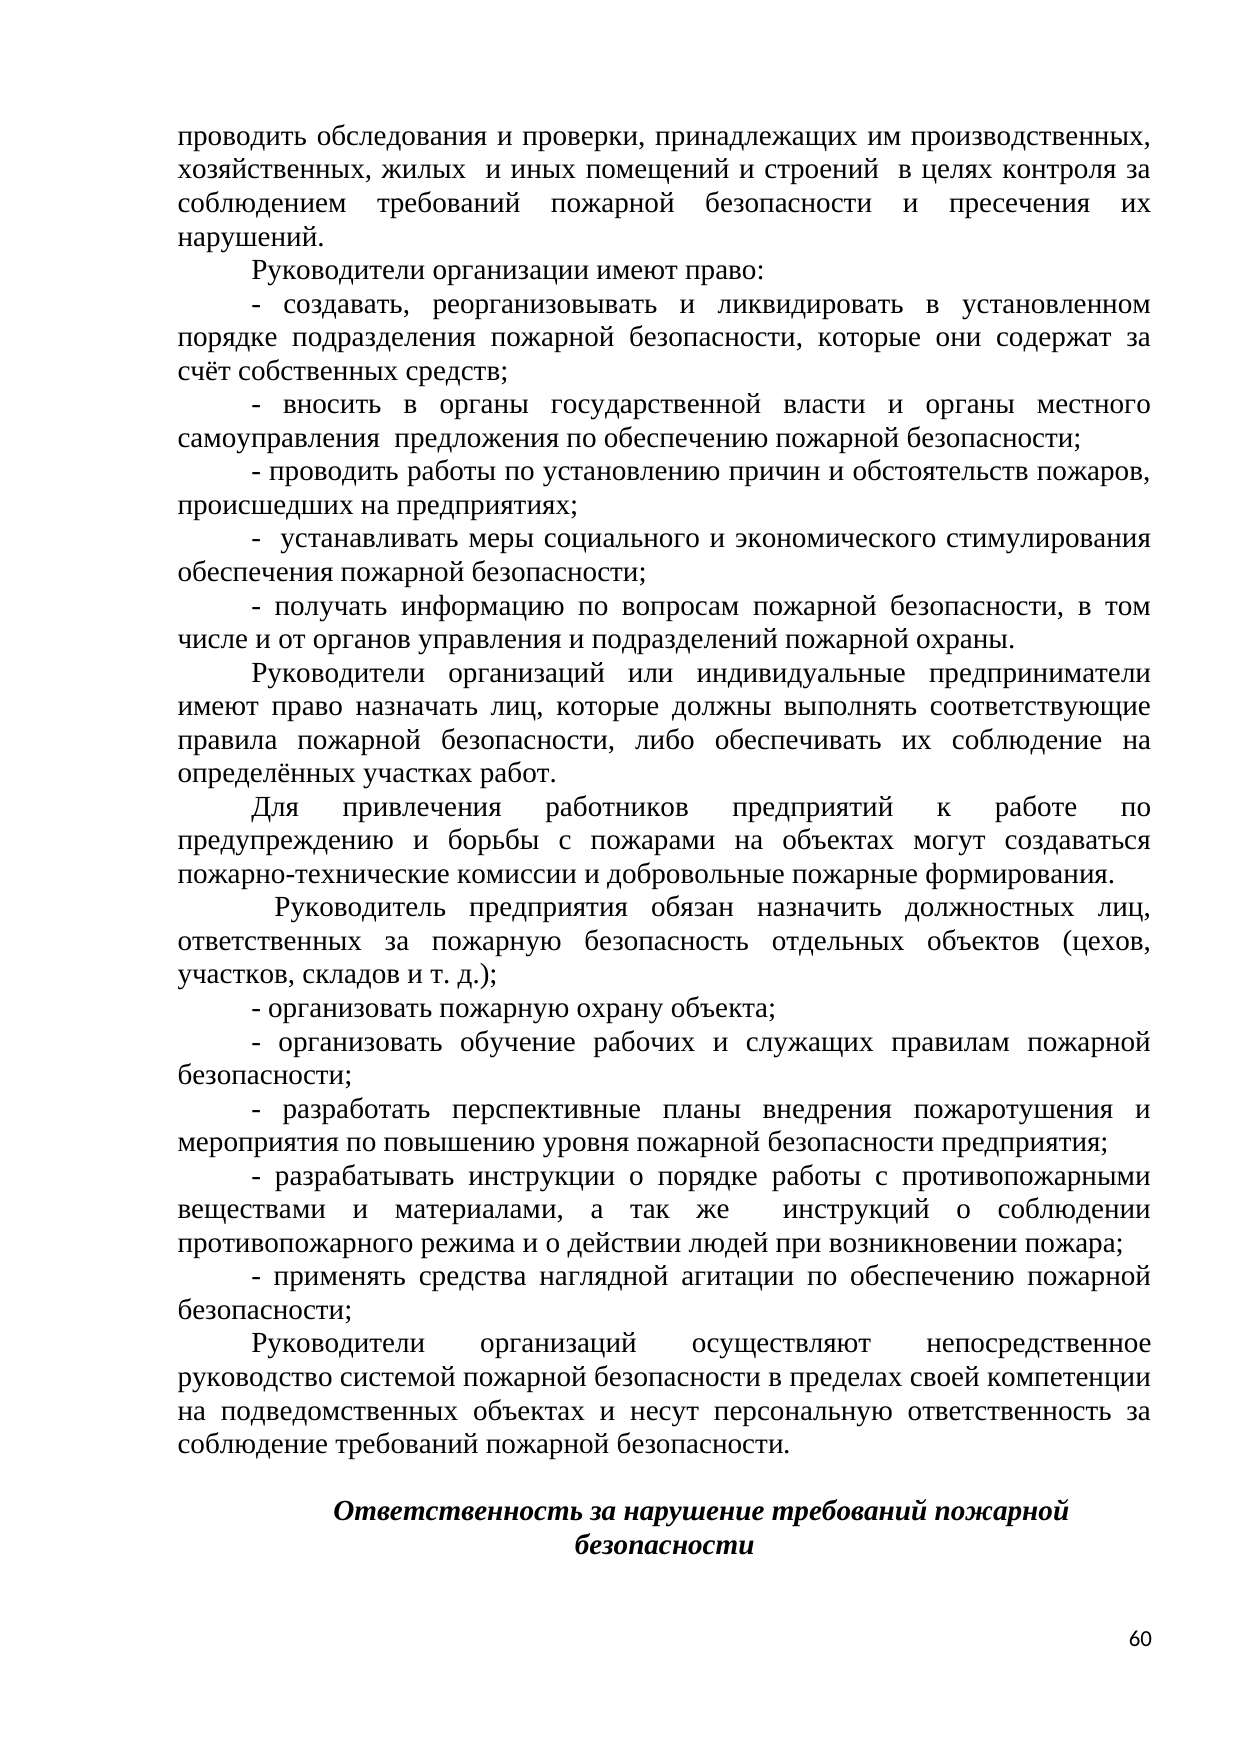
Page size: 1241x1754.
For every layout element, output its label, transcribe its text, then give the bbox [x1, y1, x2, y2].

text - проводить работы по установлению причин и обстоятельств пожаров, происшедших на предприятиях; [177, 453, 1152, 521]
text Руководители организаций осуществляют непосредственное руководство системой пожарной безопасности в пределах своей компетенции на подведомственных объектах и несут персональную ответственность за соблюдение требований пожарной безопасности. [177, 1326, 1152, 1460]
text - организовать обучение рабочих и служащих правилам пожарной безопасности; [177, 1024, 1152, 1091]
text - получать информацию по вопросам пожарной безопасности, в том числе и от органов управления и подразделений пожарной охраны. [177, 588, 1152, 655]
text Руководители организаций или индивидуальные предприниматели имеют право назначать лиц, которые должны выполнять соответствующие правила пожарной безопасности, либо обеспечивать их соблюдение на определённых участках работ. [177, 655, 1152, 789]
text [177, 118, 1152, 252]
text Ответственность за нарушение требований пожарной безопасности [177, 1493, 1152, 1560]
text - применять средства наглядной агитации по обеспечению пожарной безопасности; [177, 1258, 1152, 1326]
text - устанавливать меры социального и экономического стимулирования обеспечения пожарной безопасности; [177, 521, 1152, 588]
text - разрабатывать инструкции о порядке работы с противопожарными веществами и материалами, а так же инструкций о соблюдении противопожарного режима и о действии людей при возникновении пожара; [177, 1158, 1152, 1258]
text - создавать, реорганизовывать и ликвидировать в установленном порядке подразделения пожарной безопасности, которые они содержат за счёт собственных средств; [177, 286, 1152, 386]
text Руководитель предприятия обязан назначить должностных лиц, ответственных за пожарную безопасность отдельных объектов (цехов, участков, складов и т. д.); [177, 889, 1152, 990]
text Для привлечения работников предприятий к работе по предупреждению и борьбы с пожарами на объектах могут создаваться пожарно-технические комиссии и добровольные пожарные формирования. [177, 789, 1152, 889]
text - разработать перспективные планы внедрения пожаротушения и мероприятия по повышению уровня пожарной безопасности предприятия; [177, 1091, 1152, 1158]
text Руководители организации имеют право: [177, 252, 1152, 286]
text - организовать пожарную охрану объекта; [177, 990, 1152, 1024]
text - вносить в органы государственной власти и органы местного самоуправления предложения по обеспечению пожарной безопасности; [177, 386, 1152, 453]
